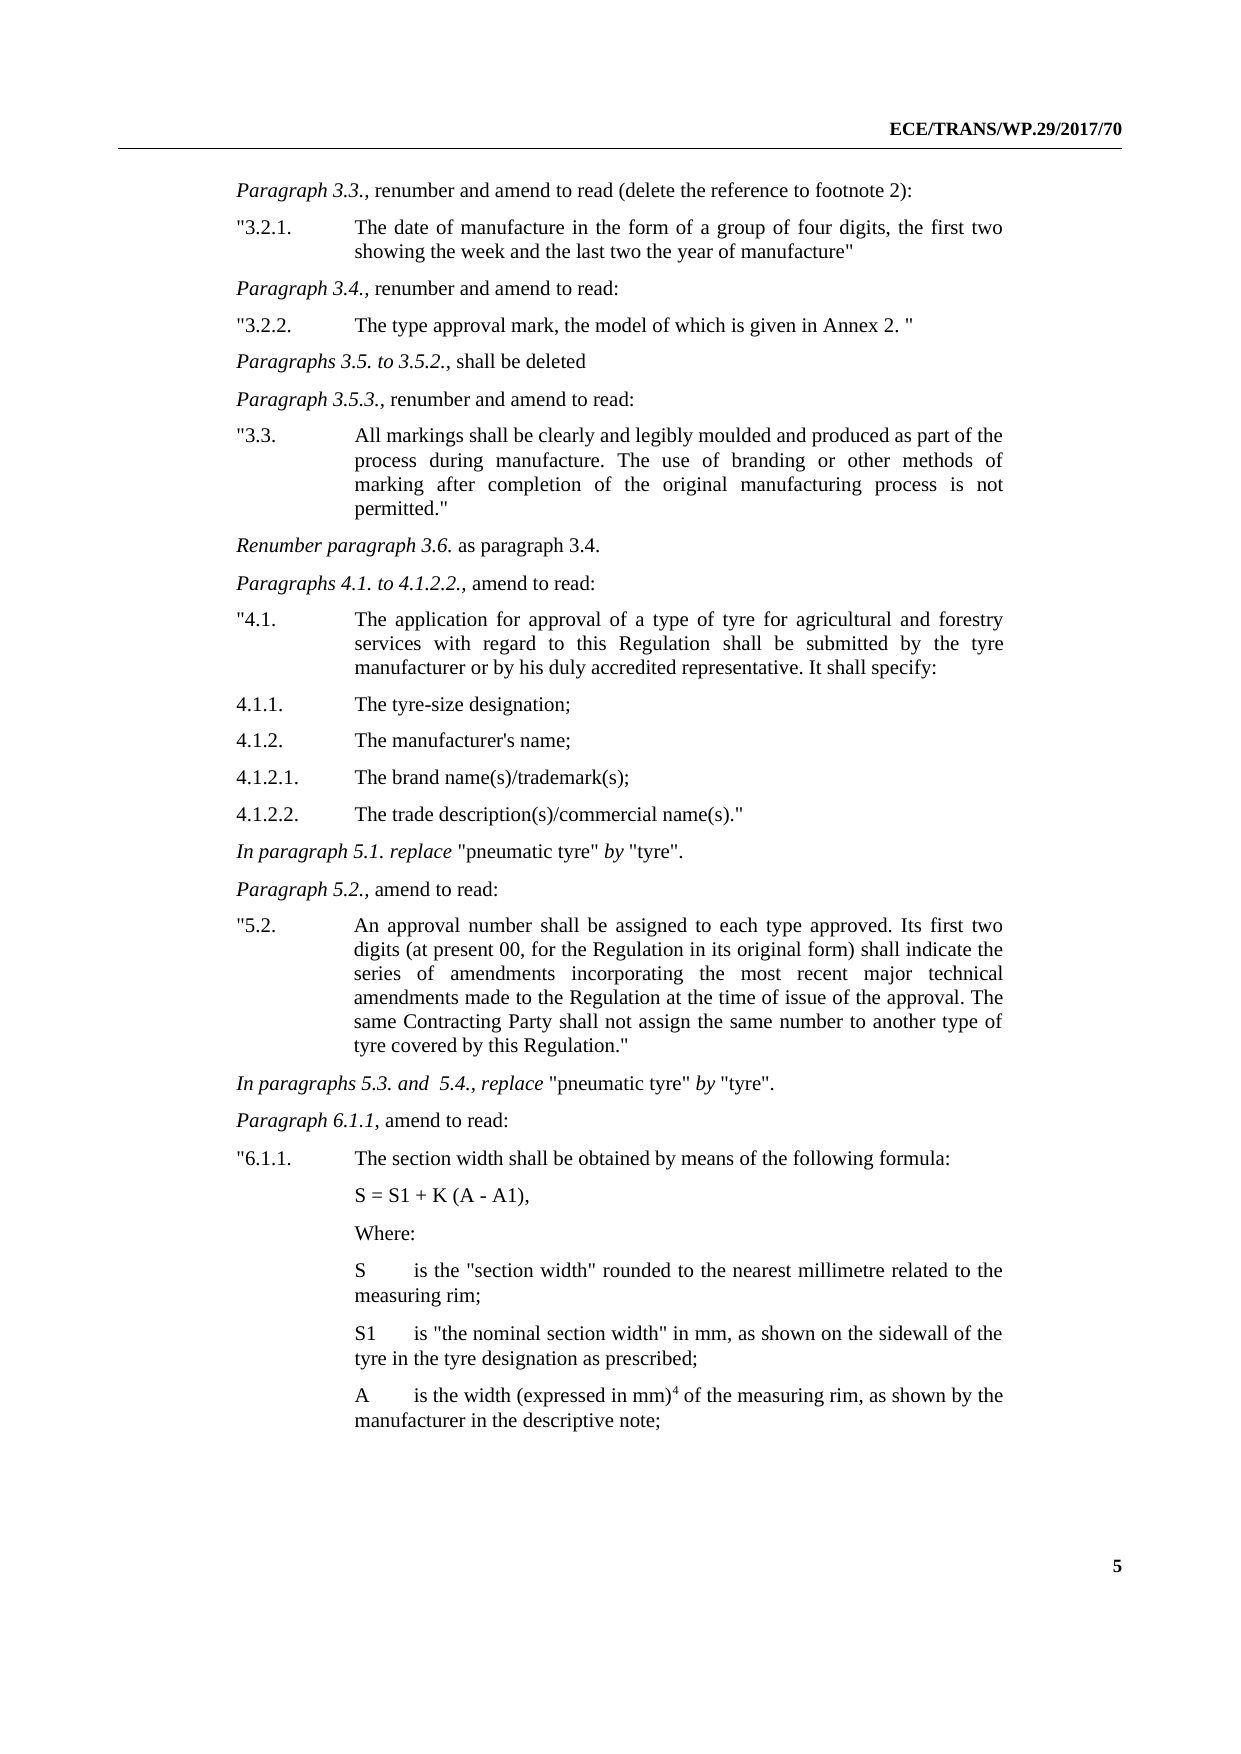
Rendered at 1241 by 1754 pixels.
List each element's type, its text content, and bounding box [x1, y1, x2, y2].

text Paragraph 3.5.3., renumber and amend to read: [236, 386, 1004, 411]
text In paragraphs 5.3. and 5.4., replace "pneumatic tyre" by "tyre". [236, 1070, 1004, 1095]
text "3.2.2. The type approval mark, the model of which is given in Annex 2. " [236, 313, 1004, 337]
text S = S1 + K (A - A1), [354, 1182, 1004, 1207]
text Paragraph 3.4., renumber and amend to read: [236, 275, 1004, 300]
text Where: [354, 1220, 1004, 1245]
text Paragraph 3.3., renumber and amend to read (delete the reference to footnote 2): [236, 177, 1004, 202]
text 4.1.2.2. The trade description(s)/commercial name(s)." [236, 802, 1004, 826]
text "3.2.1. The date of manufacture in the form of a group of four digits, the first two showing the week and the last two the year of manufacture" [236, 215, 1004, 263]
text In paragraph 5.1. replace "pneumatic tyre" by "tyre". [236, 838, 1004, 863]
text Renumber paragraph 3.6. as paragraph 3.4. [236, 532, 1004, 557]
text A is the width (expressed in mm)4 of the measuring rim, as shown by the manufacturer in the descriptive note; [354, 1382, 1004, 1432]
text 4.1.1. The tyre-size designation; [236, 692, 1004, 716]
text 4.1.2. The manufacturer's name; [236, 728, 1004, 752]
text "3.3. All markings shall be clearly and legibly moulded and produced as part of the process during manufacture. The use of branding or other methods of marking after completion of the original manufacturing process is not permitted." [236, 423, 1004, 520]
text Paragraph 5.2., amend to read: [236, 876, 1004, 901]
text S1 is "the nominal section width" in mm, as shown on the sidewall of the tyre in the tyre designation as prescribed; [354, 1320, 1004, 1370]
text Paragraph 6.1.1, amend to read: [236, 1107, 1004, 1132]
text "4.1. The application for approval of a type of tyre for agricultural and forestry services with regard to this Regulation shall be submitted by the tyre manufacturer or by his duly accredited representative. It shall specify: [236, 607, 1004, 679]
text 4.1.2.1. The brand name(s)/trademark(s); [236, 765, 1004, 789]
text "6.1.1. The section width shall be obtained by means of the following formula: [236, 1145, 1004, 1170]
text "5.2. An approval number shall be assigned to each type approved. Its first two digits (at present 00, for the Regulation in its original form) shall indicate the series of amendments incorporating the most recent major technical amendments made to the Regulation at the time of issue of the approval. The same Contracting Party shall not assign the same number to another type of tyre covered by this Regulation." [236, 913, 1004, 1057]
text Paragraphs 3.5. to 3.5.2., shall be deleted [177, 349, 1122, 373]
text Paragraphs 4.1. to 4.1.2.2., amend to read: [236, 570, 1004, 595]
text S is the "section width" rounded to the nearest millimetre related to the measuring rim; [354, 1257, 1004, 1307]
